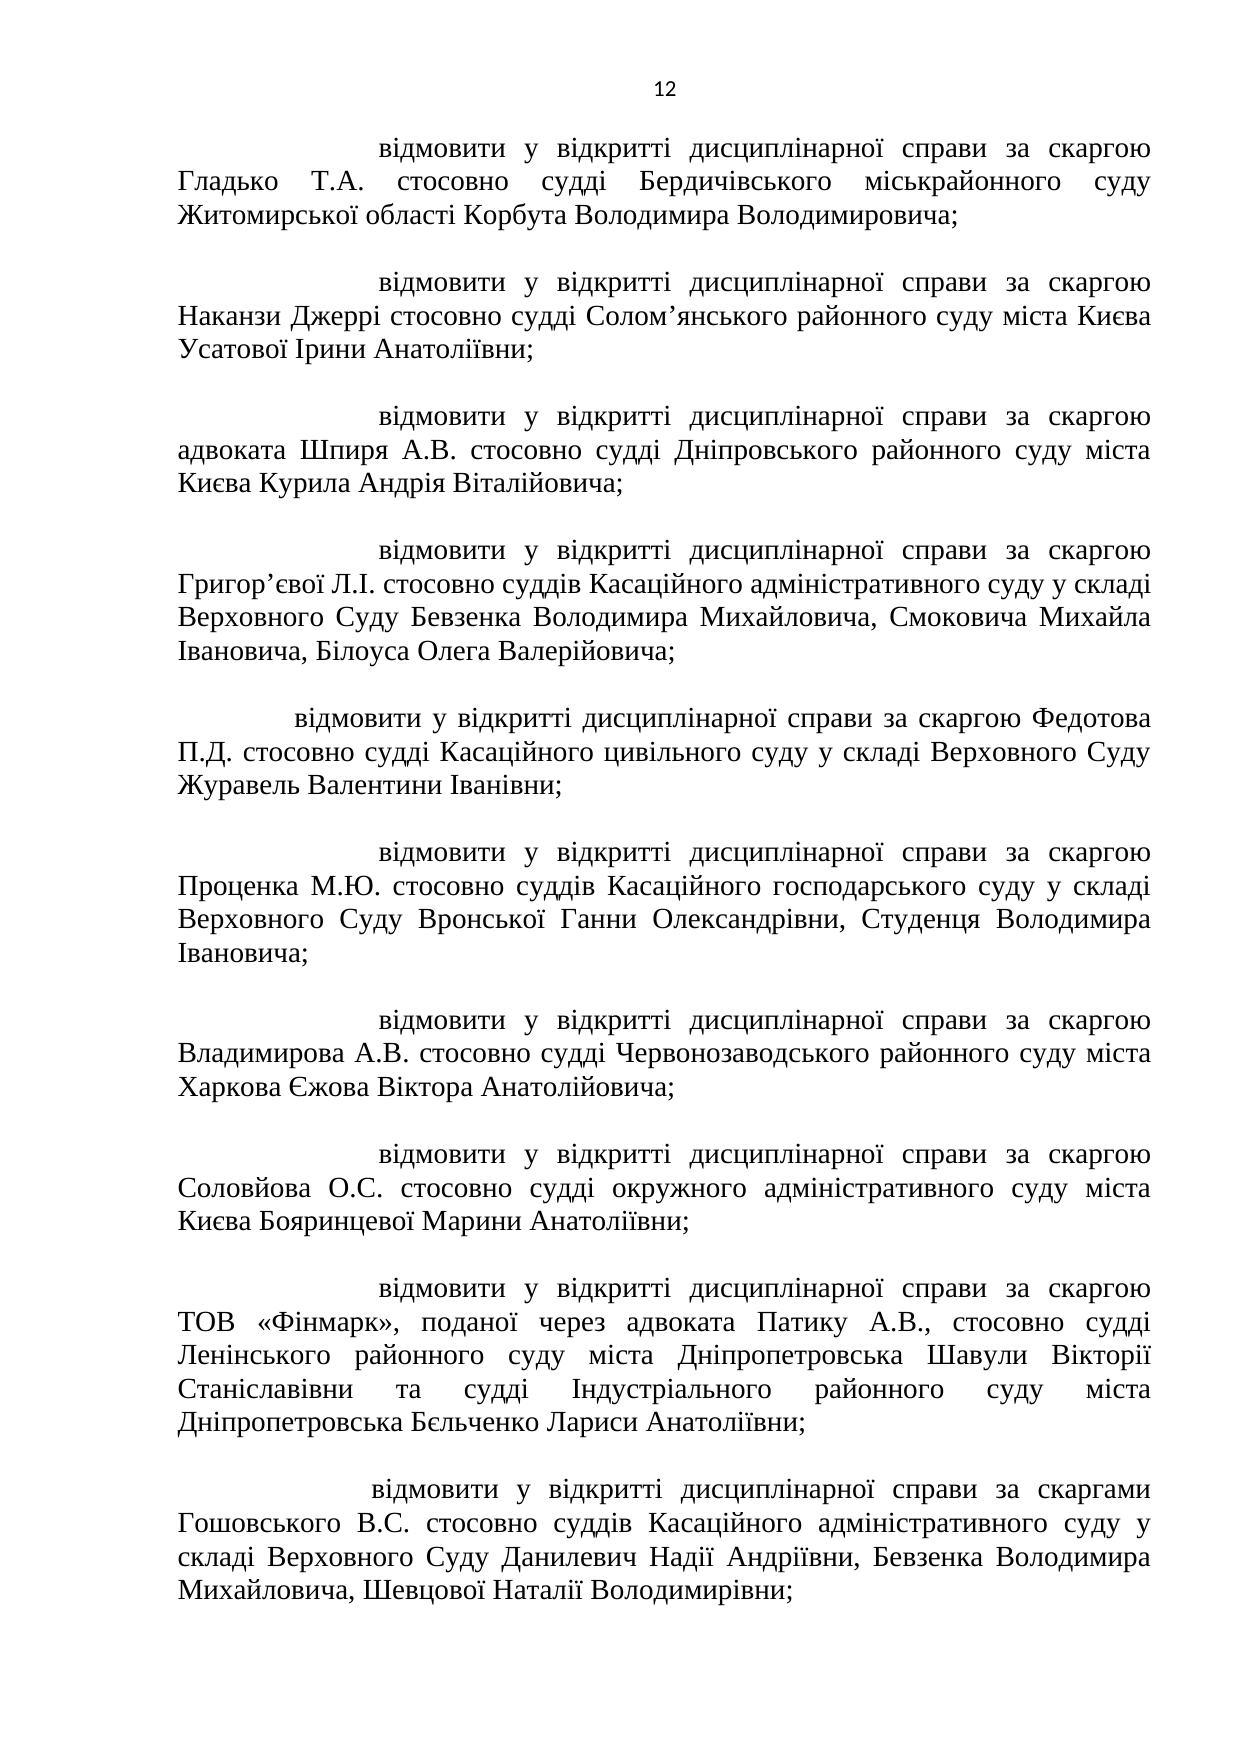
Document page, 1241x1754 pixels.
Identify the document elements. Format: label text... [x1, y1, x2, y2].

text відмовити у відкритті дисциплінарної справи за скаргами Гошовського В.С. стосовно суддів Касаційного адміністративного суду у складі Верховного Суду Данилевич Надії Андріївни, Бевзенка Володимира Михайловича, Шевцової Наталії Володимирівни; [177, 1472, 1152, 1606]
text відмовити у відкритті дисциплінарної справи за скаргою Наканзи Джеррі стосовно судді Солом’янського районного суду міста Києва Усатової Ірини Анатоліївни; [177, 264, 1152, 365]
text відмовити у відкритті дисциплінарної справи за скаргою Гладько Т.А. стосовно судді Бердичівського міськрайонного суду Житомирської області Корбута Володимира Володимировича; [177, 130, 1152, 231]
text відмовити у відкритті дисциплінарної справи за скаргою Григор’євої Л.І. стосовно суддів Касаційного адміністративного суду у складі Верховного Суду Бевзенка Володимира Михайловича, Смоковича Михайла Івановича, Білоуса Олега Валерійовича; [177, 532, 1152, 667]
text відмовити у відкритті дисциплінарної справи за скаргою Соловйова О.С. стосовно судді окружного адміністративного суду міста Києва Бояринцевої Марини Анатоліївни; [177, 1136, 1152, 1237]
text відмовити у відкритті дисциплінарної справи за скаргою ТОВ «Фінмарк», поданої через адвоката Патику А.В., стосовно судді Ленінського районного суду міста Дніпропетровська Шавули Вікторії Станіславівни та судді Індустріального районного суду міста Дніпропетровська Бєльченко Лариси Анатоліївни; [177, 1270, 1152, 1438]
text відмовити у відкритті дисциплінарної справи за скаргою адвоката Шпиря А.В. стосовно судді Дніпровського районного суду міста Києва Курила Андрія Віталійовича; [177, 398, 1152, 499]
text відмовити у відкритті дисциплінарної справи за скаргою Проценка М.Ю. стосовно суддів Касаційного господарського суду у складі Верховного Суду Вронської Ганни Олександрівни, Студенця Володимира Івановича; [177, 834, 1152, 968]
text відмовити у відкритті дисциплінарної справи за скаргою Владимирова А.В. стосовно судді Червонозаводського районного суду міста Харкова Єжова Віктора Анатолійовича; [177, 1002, 1152, 1103]
text відмовити у відкритті дисциплінарної справи за скаргою Федотова П.Д. стосовно судді Касаційного цивільного суду у складі Верховного Суду Журавель Валентини Іванівни; [177, 700, 1152, 801]
